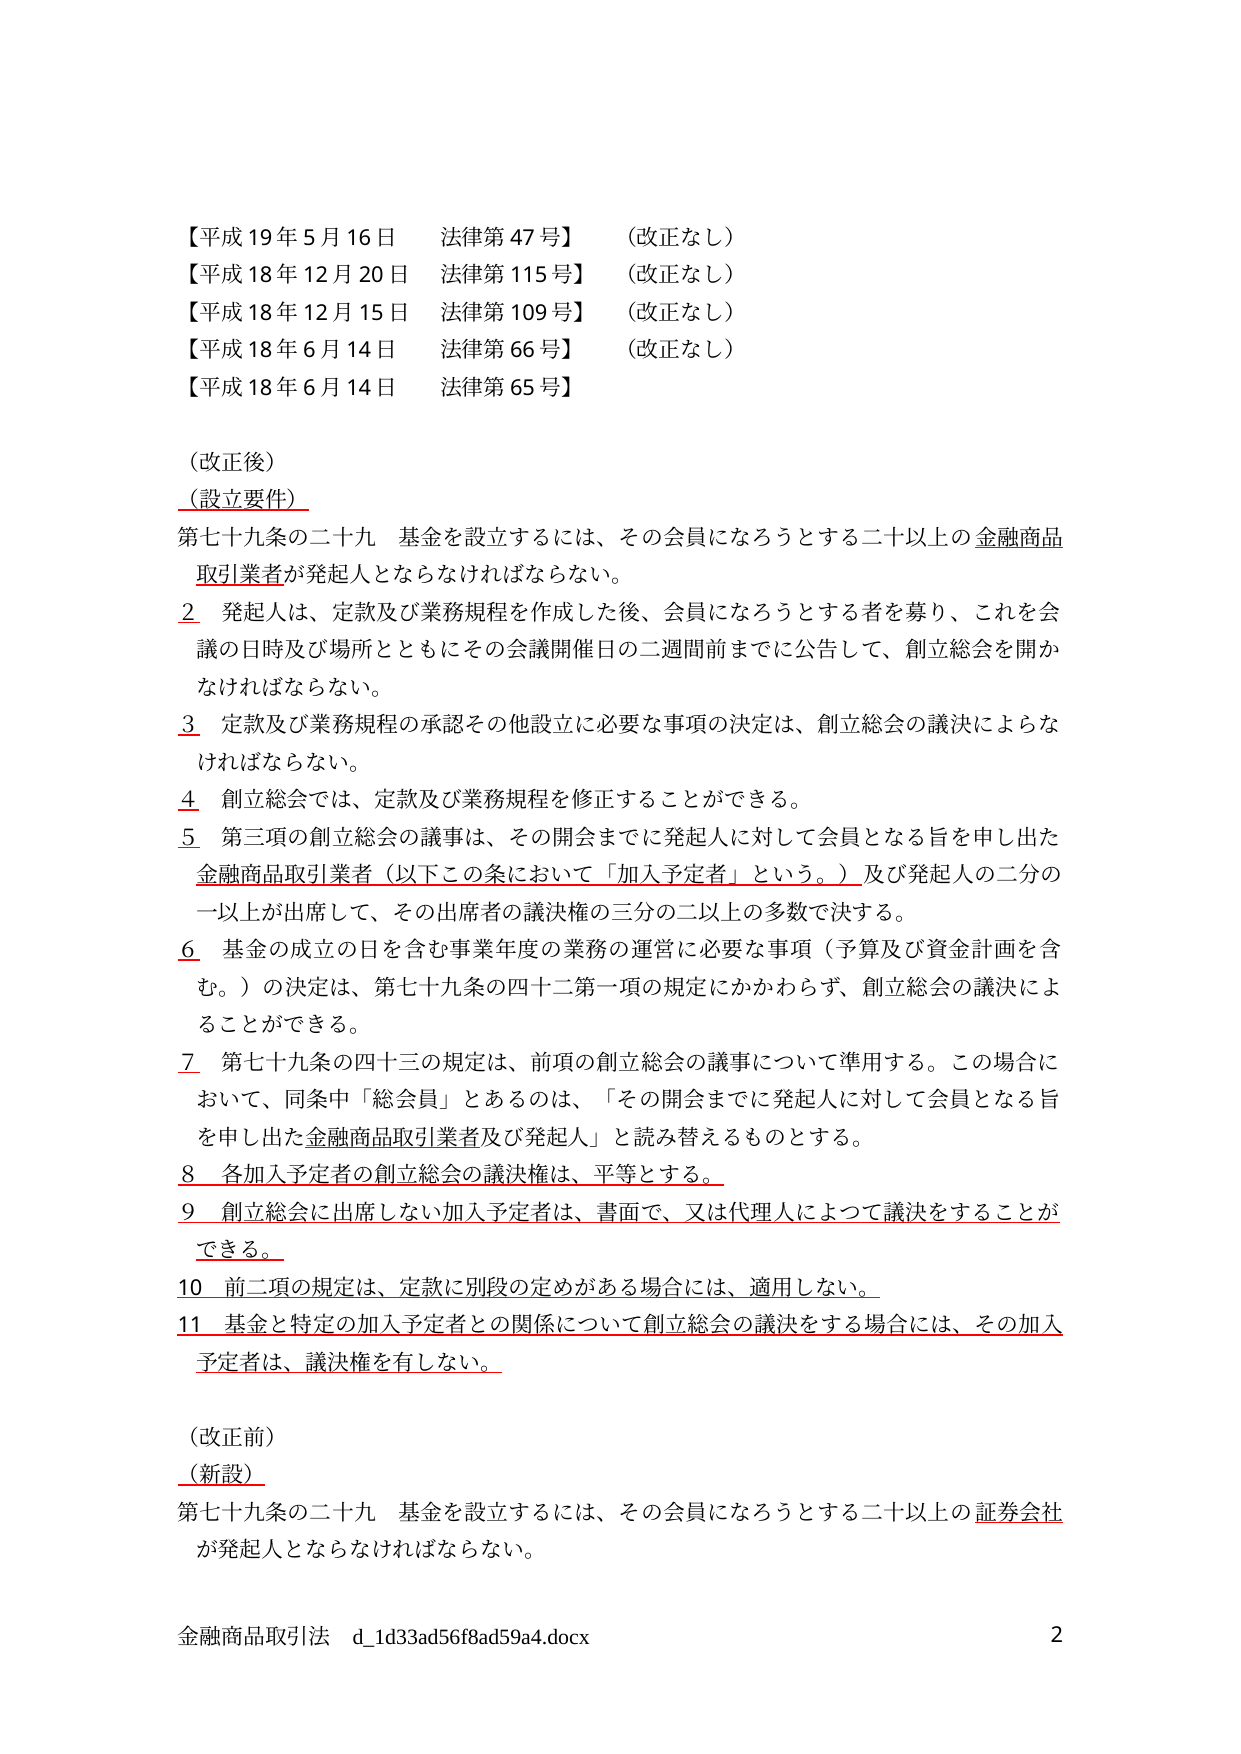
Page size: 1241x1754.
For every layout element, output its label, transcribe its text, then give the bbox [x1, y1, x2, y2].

text ９ 創立総会に出席しない加入予定者は、書面で、又は代理人によつて議決をすることができる。 [177, 1192, 1063, 1267]
text （設立要件） [177, 479, 1063, 517]
text ４ 創立総会では、定款及び業務規程を修正することができる。 [177, 779, 1063, 817]
text ８ 各加入予定者の創立総会の議決権は、平等とする。 [177, 1154, 1063, 1192]
text 11 基金と特定の加入予定者との関係について創立総会の議決をする場合には、その加入予定者は、議決権を有しない。 [177, 1336, 1063, 1379]
text 【平成18年6月14日 法律第65号】 [177, 367, 1063, 404]
text 第七十九条の二十九 基金を設立するには、その会員になろうとする二十以上の金融商品取引業者が発起人とならなければならない。 [177, 517, 1063, 592]
text 【平成19年5月16日 法律第47号】 （改正なし） [177, 217, 1063, 254]
text 10 前二項の規定は、定款に別段の定めがある場合には、適用しない。 [177, 1267, 1063, 1304]
text ５ 第三項の創立総会の議事は、その開会までに発起人に対して会員となる旨を申し出た金融商品取引業者（以下この条において「加入予定者」という。）及び発起人の二分の一以上が出席して、その出席者の議決権の三分の二以上の多数で決する。 [177, 817, 1063, 929]
text 11 基金と特定の加入予定者との関係について創立総会の議決をする場合には、その加入予定者は、議決権を有しない。 [177, 1304, 1063, 1334]
text ２ 発起人は、定款及び業務規程を作成した後、会員になろうとする者を募り、これを会議の日時及び場所とともにその会議開催日の二週間前までに公告して、創立総会を開かなければならない。 [177, 592, 1063, 704]
text 第七十九条の二十九 基金を設立するには、その会員になろうとする二十以上の証券会社が発起人とならなければならない。 [177, 1492, 1063, 1567]
text 【平成18年6月14日 法律第66号】 （改正なし） [177, 329, 1063, 367]
text （新設） [177, 1454, 1063, 1492]
text （改正後） [177, 442, 1063, 479]
text ６ 基金の成立の日を含む事業年度の業務の運営に必要な事項（予算及び資金計画を含む。）の決定は、第七十九条の四十二第一項の規定にかかわらず、創立総会の議決によることができる。 [177, 929, 1063, 1042]
text 【平成18年12月15日 法律第109号】 （改正なし） [177, 292, 1063, 329]
text 【平成18年12月20日 法律第115号】 （改正なし） [177, 254, 1063, 292]
text （改正前） [177, 1417, 1063, 1454]
text ７ 第七十九条の四十三の規定は、前項の創立総会の議事について準用する。この場合において、同条中「総会員」とあるのは、「その開会までに発起人に対して会員となる旨を申し出た金融商品取引業者及び発起人」と読み替えるものとする。 [177, 1042, 1063, 1154]
text ３ 定款及び業務規程の承認その他設立に必要な事項の決定は、創立総会の議決によらなければならない。 [177, 704, 1063, 779]
